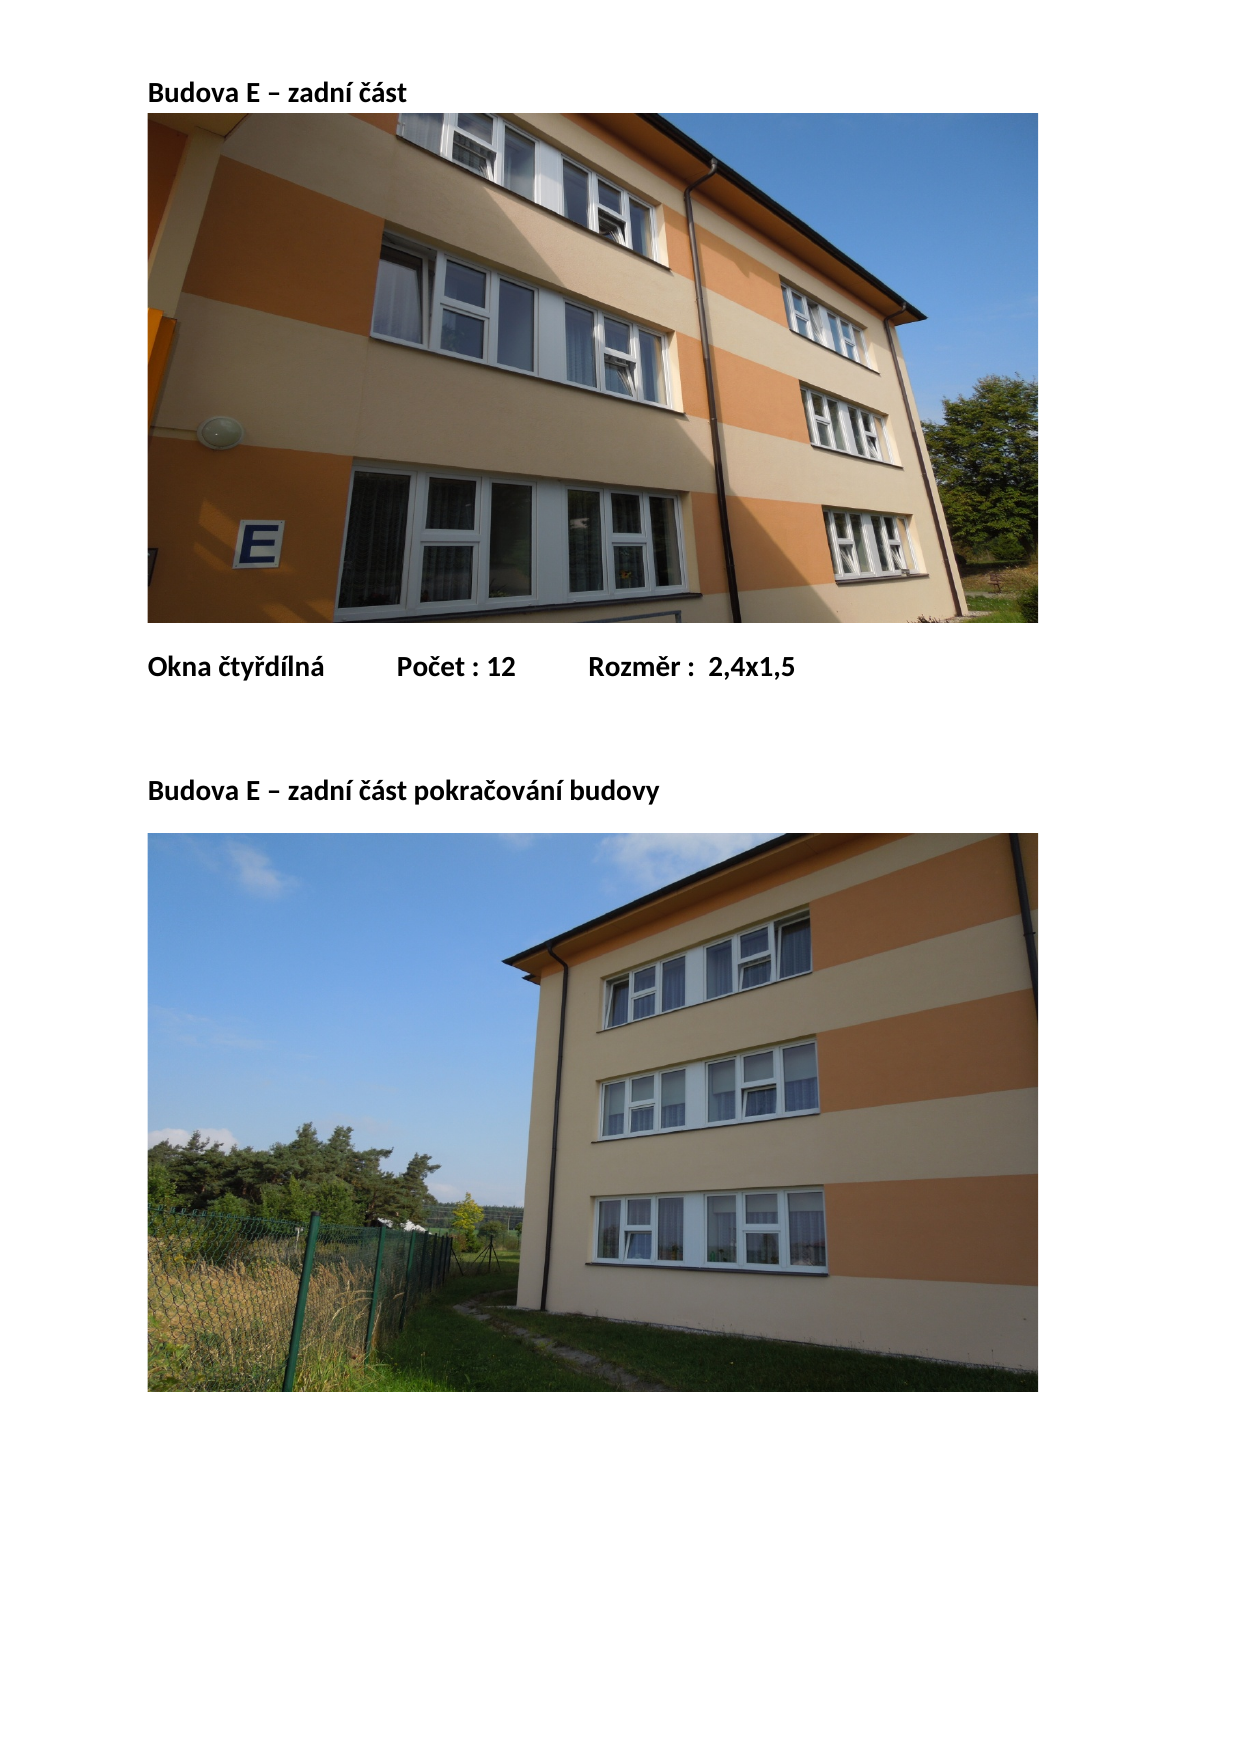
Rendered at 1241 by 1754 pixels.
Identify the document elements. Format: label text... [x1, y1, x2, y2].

text Budova E – zadní část pokračování budovy [148, 772, 1093, 807]
text Okna čtyřdílná Počet : 12 Rozměr : 2,4x1,5 [148, 648, 1093, 684]
picture [147, 113, 1039, 623]
picture [147, 833, 1039, 1392]
